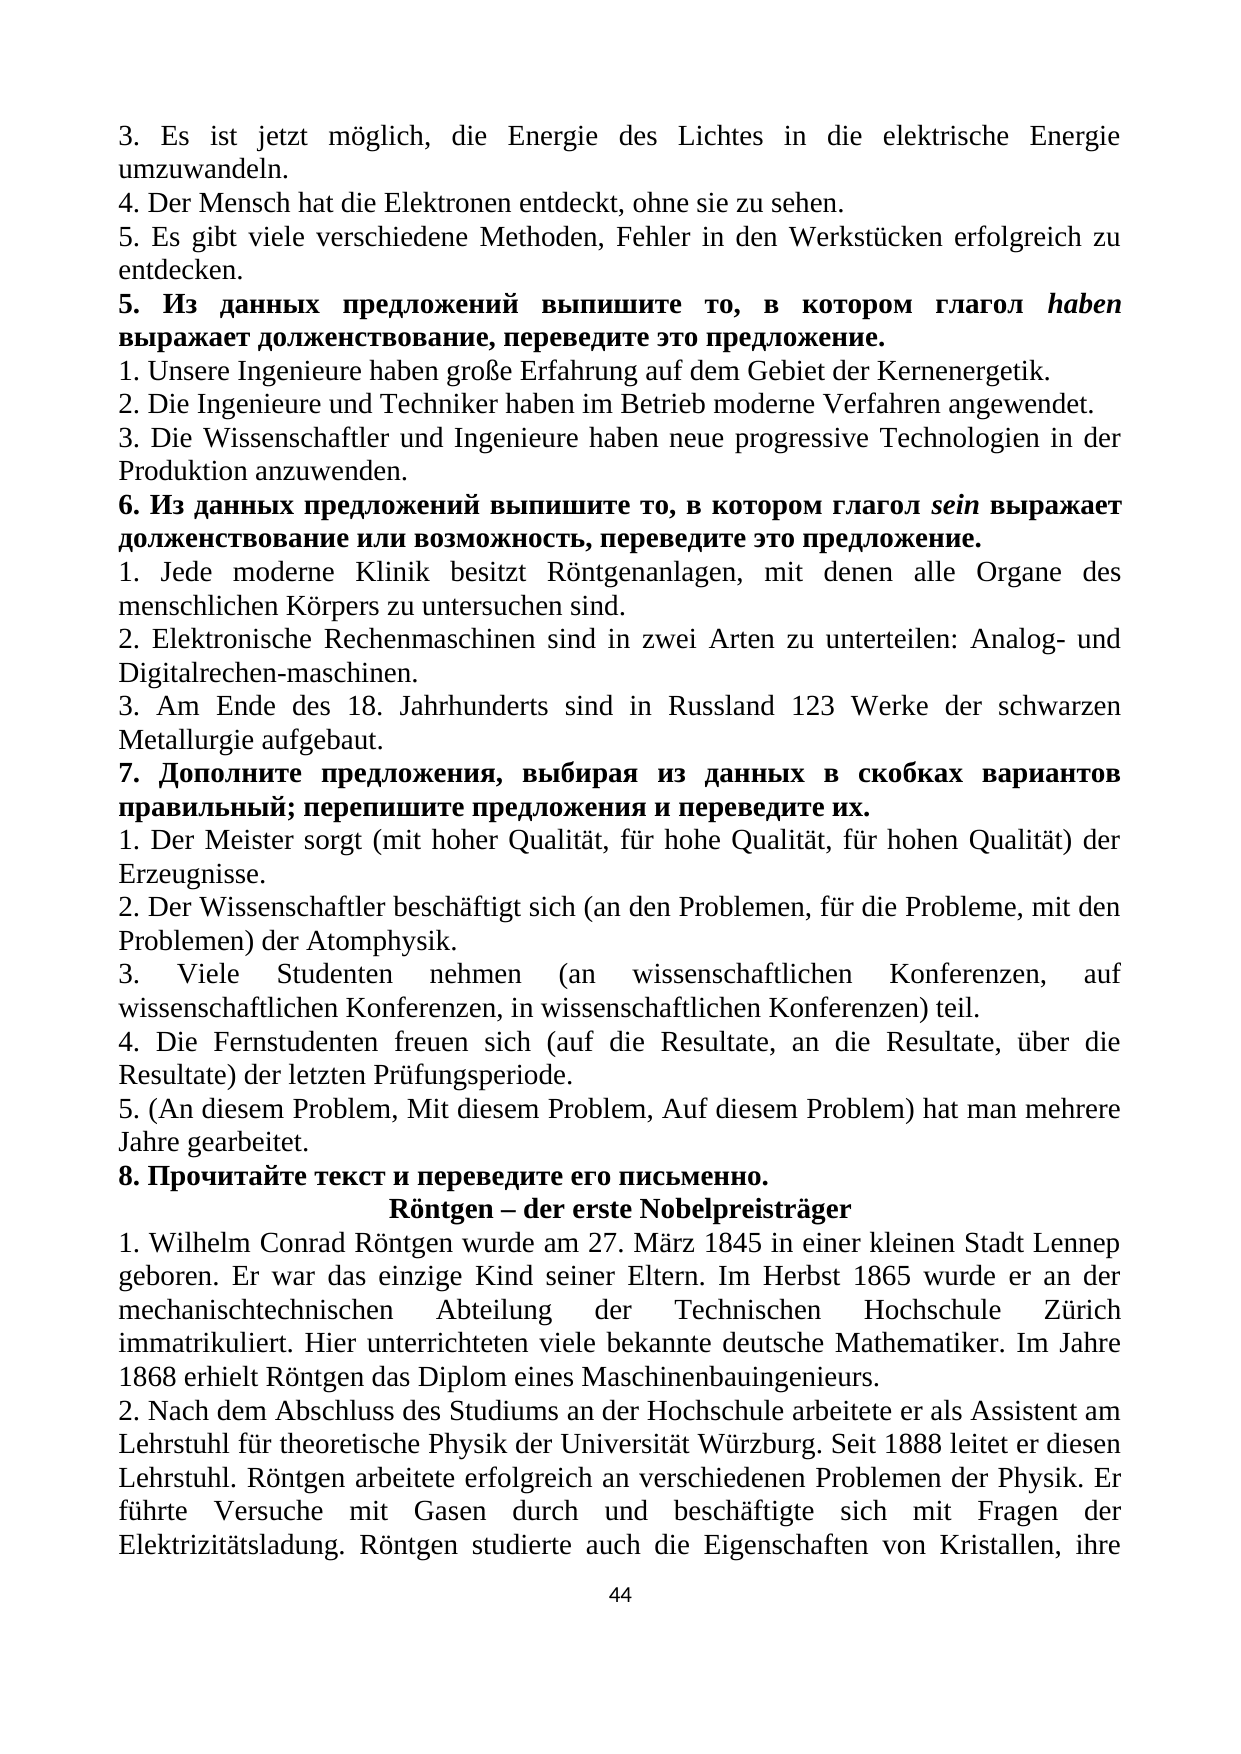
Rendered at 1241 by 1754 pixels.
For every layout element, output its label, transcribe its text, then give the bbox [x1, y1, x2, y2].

text 2. Der Wissenschaftler beschäftigt sich (an den Problemen, für die Probleme, mit den Problemen) der Atomphysik. [118, 889, 1122, 957]
text 4. Die Fernstudenten freuen sich (auf die Resultate, an die Resultate, über die Resultate) der letzten Prüfungsperiode. [118, 1024, 1122, 1091]
text 6. Из данных предложений выпишите то, в котором глагол sein выражает долженствование или возможность, переведите это предложение. [118, 487, 1122, 554]
text 5. (An diesem Problem, Mit diesem Problem, Auf diesem Problem) hat man mehrere Jahre gearbeitet. [118, 1091, 1122, 1158]
text 3. Am Ende des 18. Jahrhunderts sind in Russland 123 Werke der schwarzen Metallurgie aufgebaut. [118, 688, 1122, 755]
text 3. Die Wissenschaftler und Ingenieure haben neue progressive Technologien in der Produktion anzuwenden. [118, 420, 1122, 487]
text 2. Die Ingenieure und Techniker haben im Betrieb moderne Verfahren angewendet. [118, 386, 1122, 420]
text 1. Wilhelm Conrad Röntgen wurde am 27. März 1845 in einer kleinen Stadt Lennep geboren. Er war das einzige Kind seiner Eltern. Im Herbst 1865 wurde er an der mechanischtechnischen Abteilung der Technischen Hochschule Zürich immatrikuliert. Hier unterrichteten viele bekannte deutsche Mathematiker. Im Jahre 1868 erhielt Röntgen das Diplom eines Maschinenbauingenieurs. [118, 1225, 1122, 1393]
text 5. Es gibt viele verschiedene Methoden, Fehler in den Werkstücken erfolgreich zu entdecken. [118, 219, 1122, 286]
text Röntgen – der erste Nobelpreisträger [118, 1191, 1122, 1225]
text 1. Der Meister sorgt (mit hoher Qualität, für hohe Qualität, für hohen Qualität) der Erzeugnisse. [118, 822, 1122, 889]
text 8. Прочитайте текст и переведите его письменно. [118, 1158, 1122, 1191]
text 1. Unsere Ingenieure haben große Erfahrung auf dem Gebiet der Kernenergetik. [118, 353, 1122, 386]
text 5. Из данных предложений выпишите то, в котором глагол haben выражает долженствование, переведите это предложение. [118, 286, 1122, 353]
text 2. Elektronische Rechenmaschinen sind in zwei Arten zu unterteilen: Analog- und Digitalrechen-maschinen. [118, 621, 1122, 688]
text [118, 1393, 1122, 1560]
text 1. Jede moderne Klinik besitzt Röntgenanlagen, mit denen alle Organe des menschlichen Körpers zu untersuchen sind. [118, 554, 1122, 621]
text 3. Viele Studenten nehmen (an wissenschaftlichen Konferenzen, auf wissenschaftlichen Konferenzen, in wissenschaftlichen Konferenzen) teil. [118, 957, 1122, 1024]
text 3. Es ist jetzt möglich, die Energie des Lichtes in die elektrische Energie umzuwandeln. [118, 118, 1122, 185]
text 7. Дополните предложения, выбирая из данных в скобках вариантов правильный; перепишите предложения и переведите их. [118, 755, 1122, 822]
text 4. Der Mensch hat die Elektronen entdeckt, ohne sie zu sehen. [118, 185, 1122, 219]
